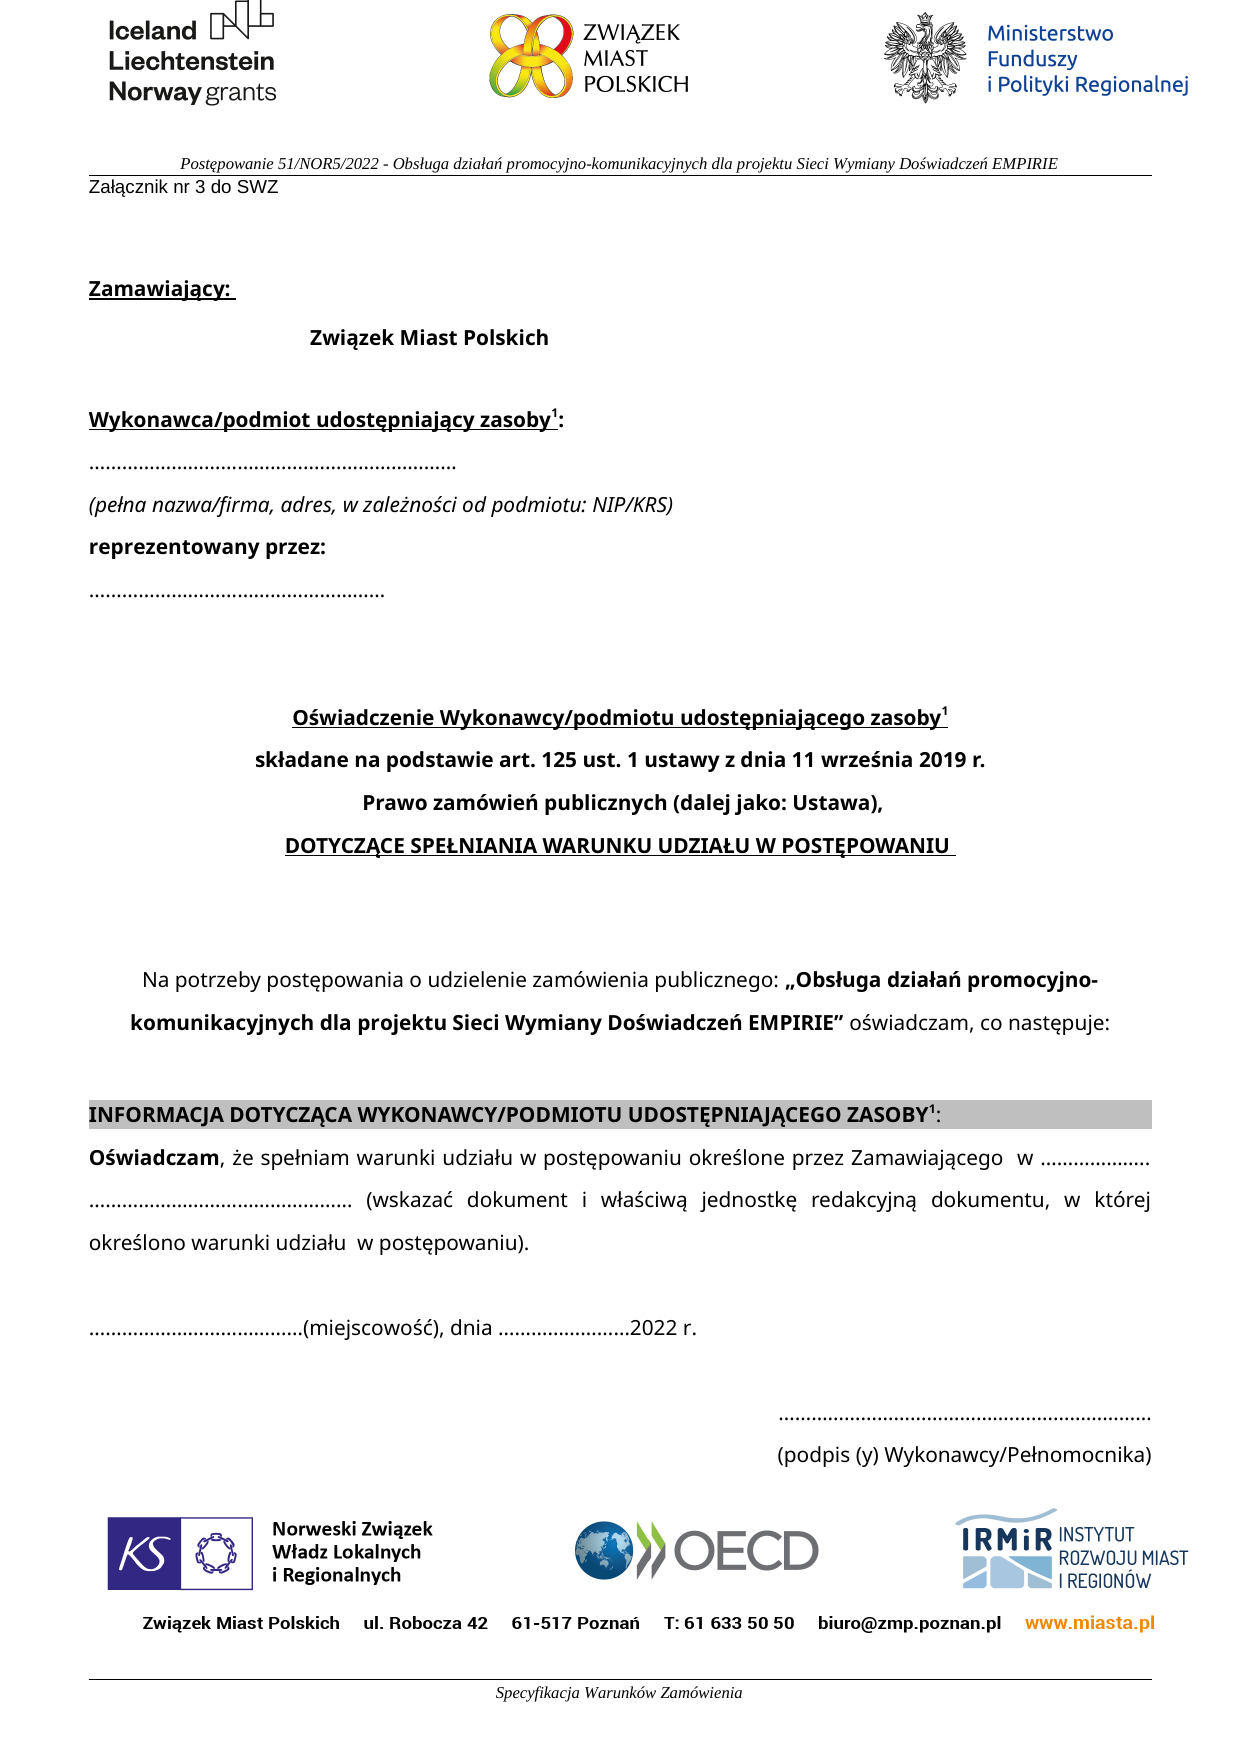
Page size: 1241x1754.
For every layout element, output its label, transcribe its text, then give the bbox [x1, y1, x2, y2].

text reprezentowany przez: [89, 532, 1152, 561]
text Zamawiający: [89, 274, 1152, 303]
text ………………………………….……………………… [89, 447, 620, 476]
text Prawo zamówień publicznych (dalej jako: Ustawa), [89, 788, 1152, 817]
text ……………………………………………… [89, 575, 531, 603]
text Wykonawca/podmiot udostępniający zasoby1: [89, 405, 1152, 433]
text składane na podstawie art. 125 ust. 1 ustawy z dnia 11 września 2019 r. [89, 746, 1152, 774]
text Załącznik nr 3 do SWZ [89, 176, 1152, 197]
text Oświadczenie Wykonawcy/podmiotu udostępniającego zasoby1 [89, 703, 1152, 731]
text INFORMACJA DOTYCZĄCA WYKONAWCY/PODMIOTU UDOSTĘPNIAJĄCEGO ZASOBY1: [89, 1100, 1152, 1129]
picture [28, 0, 1241, 1684]
text Związek Miast Polskich [89, 323, 1152, 352]
text DOTYCZĄCE SPEŁNIANIA WARUNKU UDZIAŁU W POSTĘPOWANIU [89, 831, 1152, 901]
text …………………………………(miejscowość), dnia ……………………2022 r. [89, 1313, 1152, 1342]
text (podpis (y) Wykonawcy/Pełnomocnika) [89, 1441, 1152, 1469]
text ……………………………………..…………………… [89, 1398, 1152, 1426]
text Na potrzeby postępowania o udzielenie zamówienia publicznego: „Obsługa działań promocyjno-komunikacyjnych dla projektu Sieci Wymiany Doświadczeń EMPIRIE” oświadczam, co następuje: [89, 965, 1152, 1036]
text (pełna nazwa/firma, adres, w zależności od podmiotu: NIP/KRS) [89, 490, 1152, 518]
text Oświadczam, że spełniam warunki udziału w postępowaniu określone przez Zamawiającego w ………………..………………………………………… (wskazać dokument i właściwą jednostkę redakcyjną dokumentu, w której określono warunki udziału w postępowaniu). [89, 1143, 1152, 1257]
